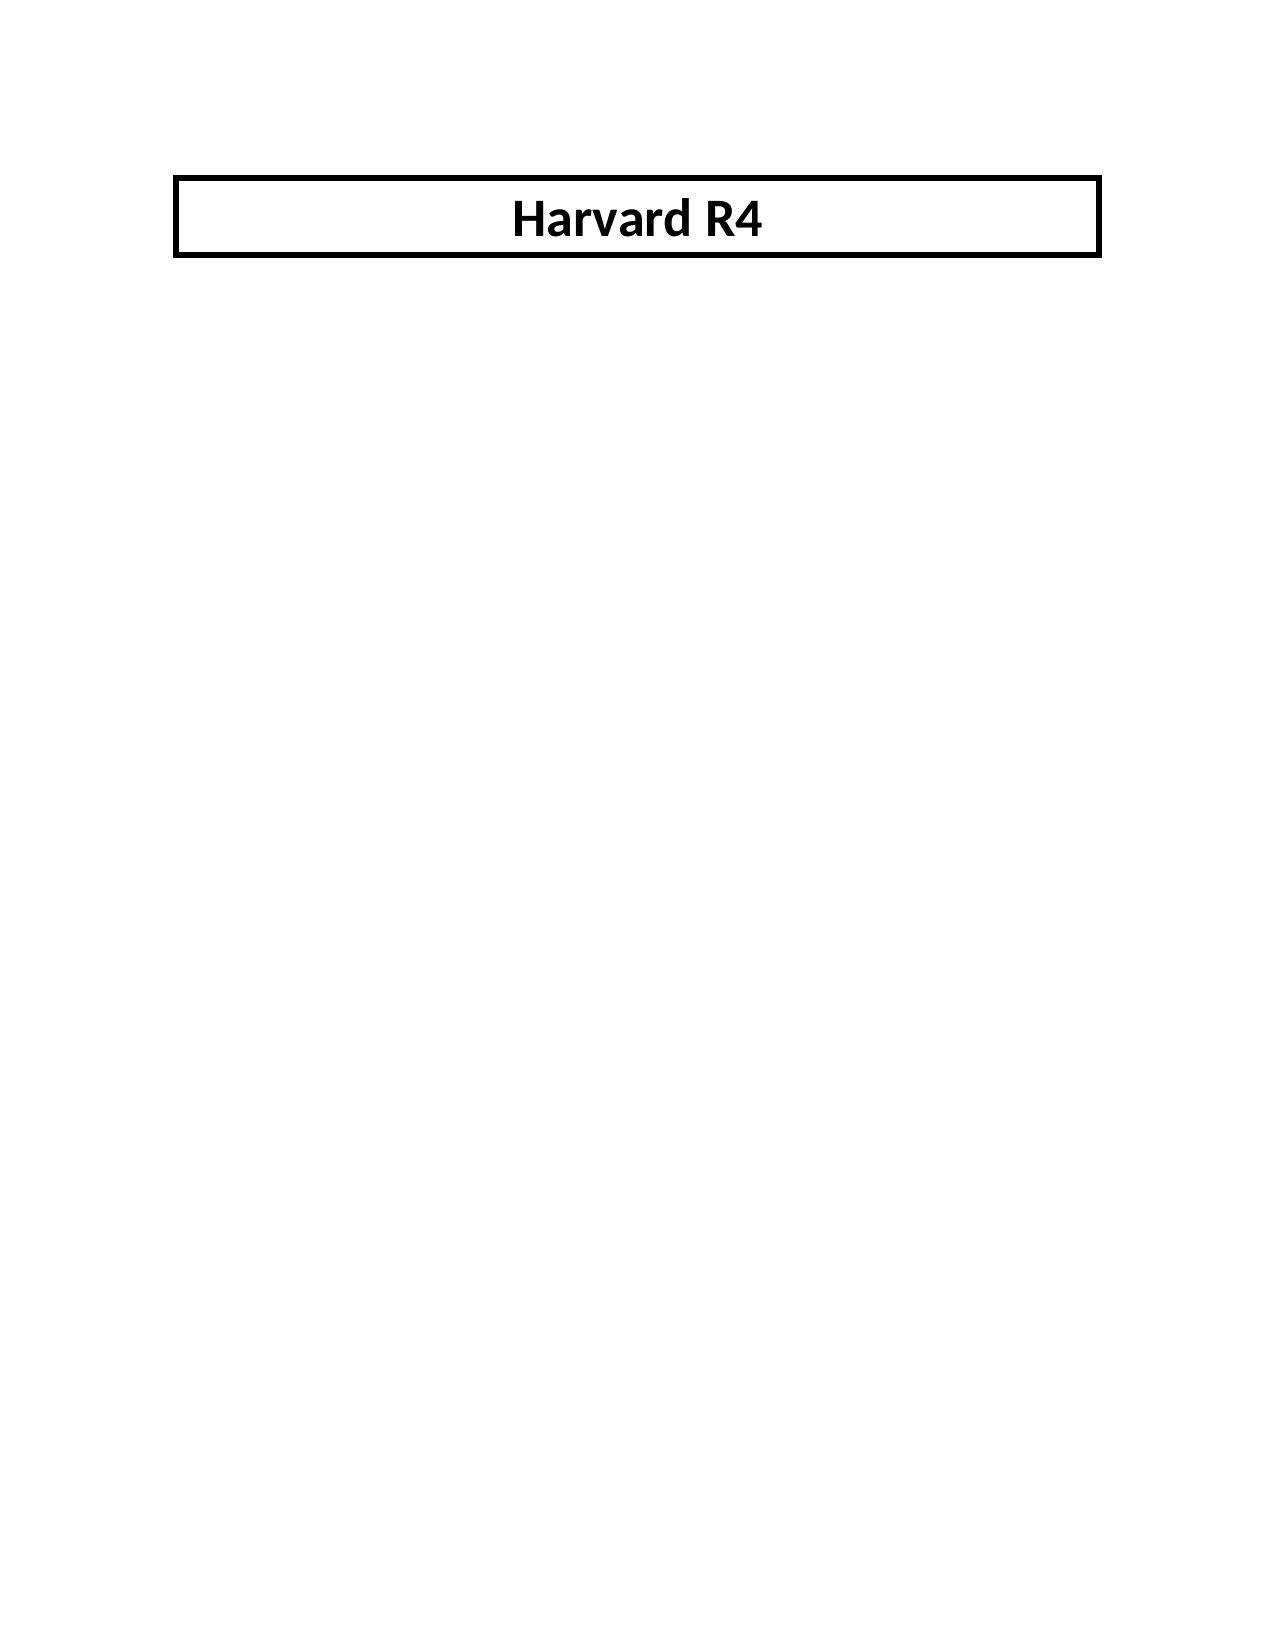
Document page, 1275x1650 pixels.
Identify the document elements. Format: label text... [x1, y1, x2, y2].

subtitle Harvard R4 [179, 181, 1096, 252]
